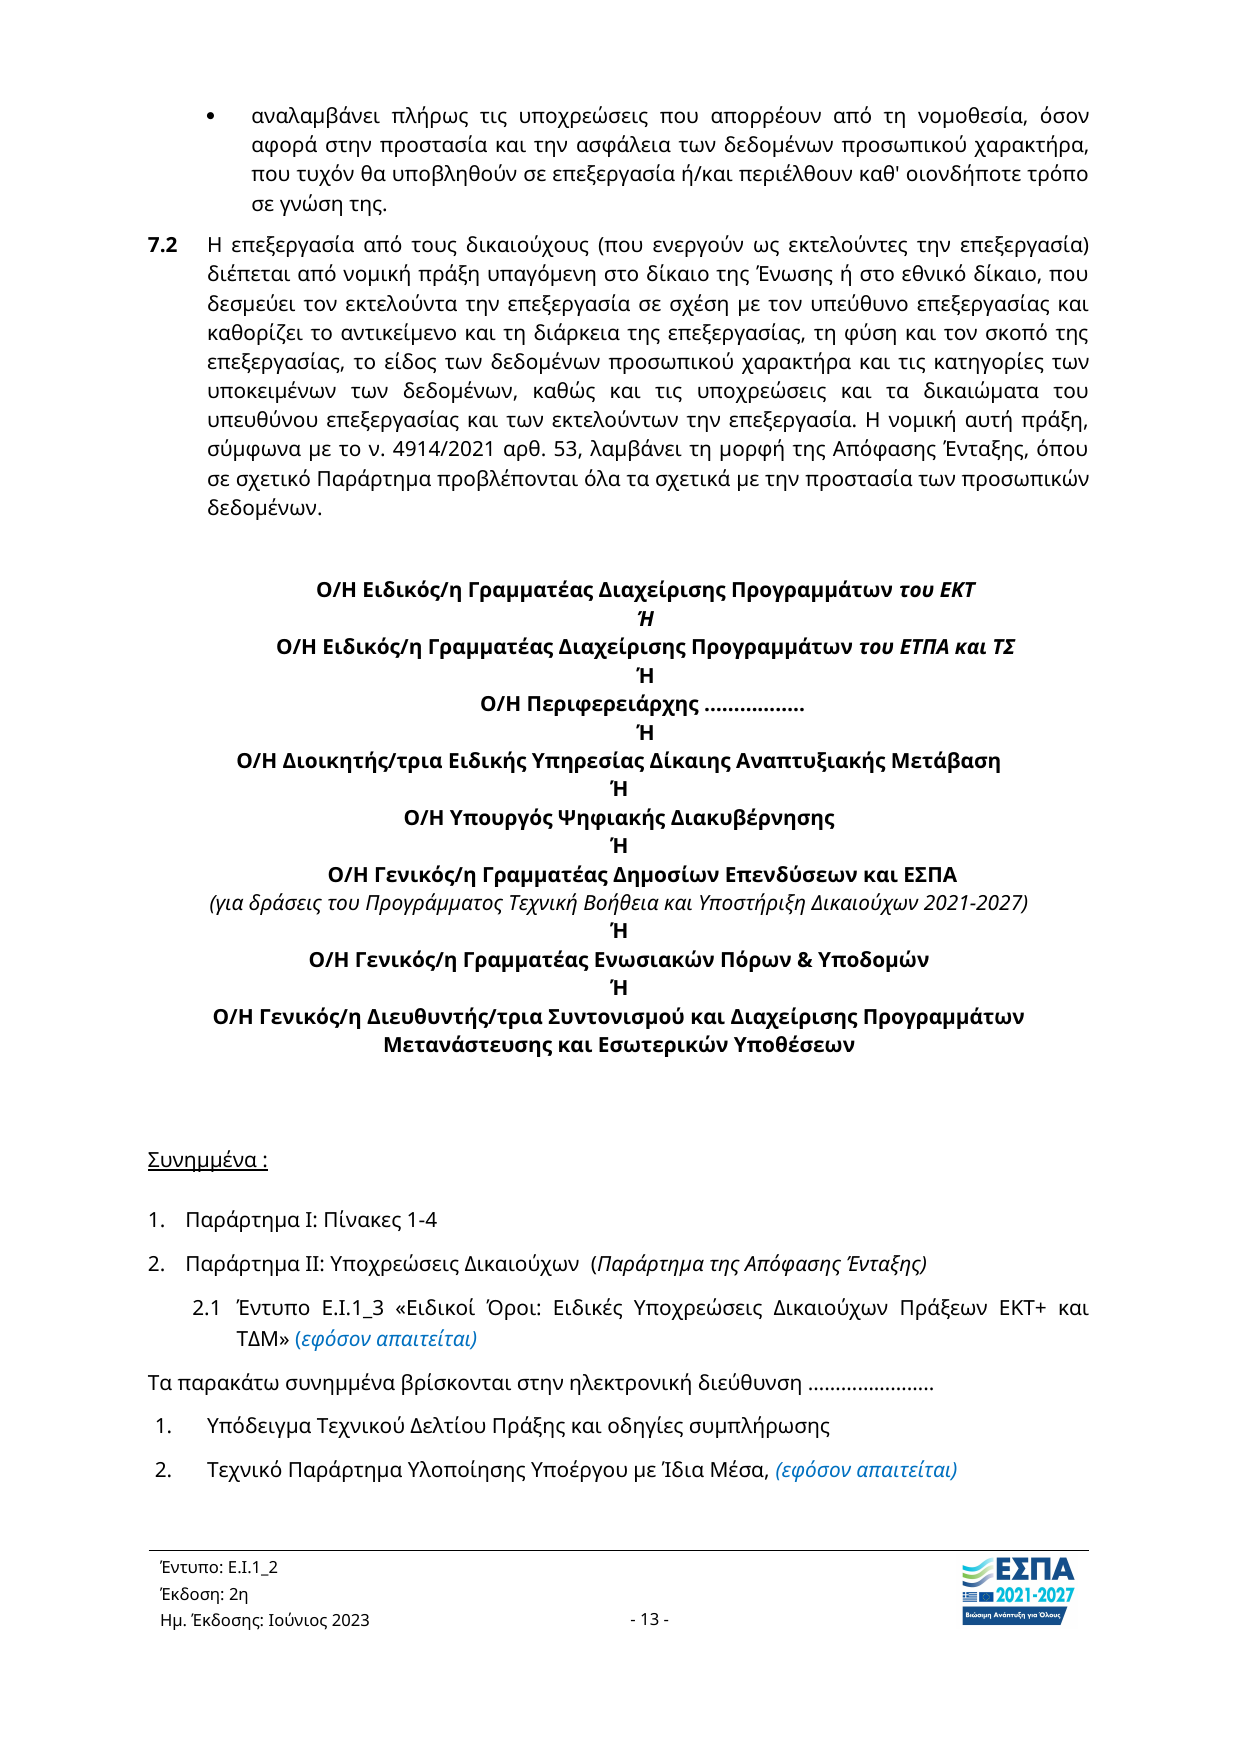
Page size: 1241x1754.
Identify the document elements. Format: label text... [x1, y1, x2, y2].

list Ο/Η Ειδικός/η Γραμματέας Διαχείρισης Προγραμμάτων του ΕΚΤ [200, 575, 1090, 604]
picture [956, 1553, 1079, 1629]
text Ή [148, 774, 1090, 803]
list Ο/Η Ειδικός/η Γραμματέας Διαχείρισης Προγραμμάτων του ΕΤΠΑ και ΤΣ [200, 632, 1090, 661]
text Ή [148, 917, 1090, 945]
text Τα παρακάτω συνημμένα βρίσκονται στην ηλεκτρονική διεύθυνση ………………….. [148, 1368, 1090, 1396]
list Έντυπο Ε.Ι.1_3 «Ειδικοί Όροι: Ειδικές Υποχρεώσεις Δικαιούχων Πράξεων ΕΚΤ+ και ΤΔΜ» (εφόσον απαιτείται) [192, 1293, 1090, 1352]
text 7.2 Η επεξεργασία από τους δικαιούχους (που ενεργούν ως εκτελούντες την επεξεργασία) διέπεται από νομική πράξη υπαγόμενη στο δίκαιο της Ένωσης ή στο εθνικό δίκαιο, που δεσμεύει τον εκτελούντα την επεξεργασία σε σχέση με τον υπεύθυνο επεξεργασίας και καθορίζει το αντικείμενο και τη διάρκεια της επεξεργασίας, τη φύση και τον σκοπό της επεξεργασίας, το είδος των δεδομένων προσωπικού χαρακτήρα και τις κατηγορίες των υποκειμένων των δεδομένων, καθώς και τις υποχρεώσεις και τα δικαιώματα του υπευθύνου επεξεργασίας και των εκτελούντων την επεξεργασία. Η νομική αυτή πράξη, σύμφωνα με το ν. 4914/2021 αρθ. 53, λαμβάνει τη μορφή της Απόφασης Ένταξης, όπου σε σχετικό Παράρτημα προβλέπονται όλα τα σχετικά με την προστασία των προσωπικών δεδομένων. [148, 229, 1090, 521]
text Ο/Η Υπουργός Ψηφιακής Διακυβέρνησης [148, 803, 1090, 831]
list Υπόδειγμα Τεχνικού Δελτίου Πράξης και οδηγίες συμπλήρωσης [154, 1412, 1090, 1440]
list Ο/Η Περιφερειάρχης …………….. [200, 689, 1090, 718]
list Παράρτημα ΙΙ: Υποχρεώσεις Δικαιούχων (Παράρτημα της Απόφασης Ένταξης) [148, 1249, 1090, 1277]
list Ο/Η Γενικός/η Γραμματέας Δημοσίων Επενδύσεων και ΕΣΠΑ [200, 860, 1090, 888]
list Παράρτημα Ι: Πίνακες 1-4 [148, 1205, 1090, 1234]
text (για δράσεις του Προγράμματος Τεχνική Βοήθεια και Υποστήριξη Δικαιούχων 2021-2027) [148, 888, 1090, 917]
text Ο/Η Γενικός/η Διευθυντής/τρια Συντονισμού και Διαχείρισης Προγραμμάτων Μετανάστευσης και Εσωτερικών Υποθέσεων [148, 1002, 1090, 1059]
text Συνημμένα : [148, 1145, 1090, 1173]
list Τεχνικό Παράρτημα Υλοποίησης Υποέργου με Ίδια Μέσα, (εφόσον απαιτείται) [154, 1455, 1090, 1484]
list αναλαμβάνει πλήρως τις υποχρεώσεις που απορρέουν από τη νομοθεσία, όσον αφορά στην προστασία και την ασφάλεια των δεδομένων προσωπικού χαρακτήρα, που τυχόν θα υποβληθούν σε επεξεργασία ή/και περιέλθουν καθ' οιονδήποτε τρόπο σε γνώση της. [207, 100, 1090, 217]
list Ή [200, 604, 1090, 632]
text Ή [148, 973, 1090, 1002]
list Ή [200, 718, 1090, 746]
text Ο/Η Διοικητής/τρια Ειδικής Υπηρεσίας Δίκαιης Αναπτυξιακής Μετάβαση [148, 746, 1090, 774]
text Ο/Η Γενικός/η Γραμματέας Ενωσιακών Πόρων & Υποδομών [148, 945, 1090, 973]
text Ή [148, 831, 1090, 860]
list Ή [200, 661, 1090, 689]
